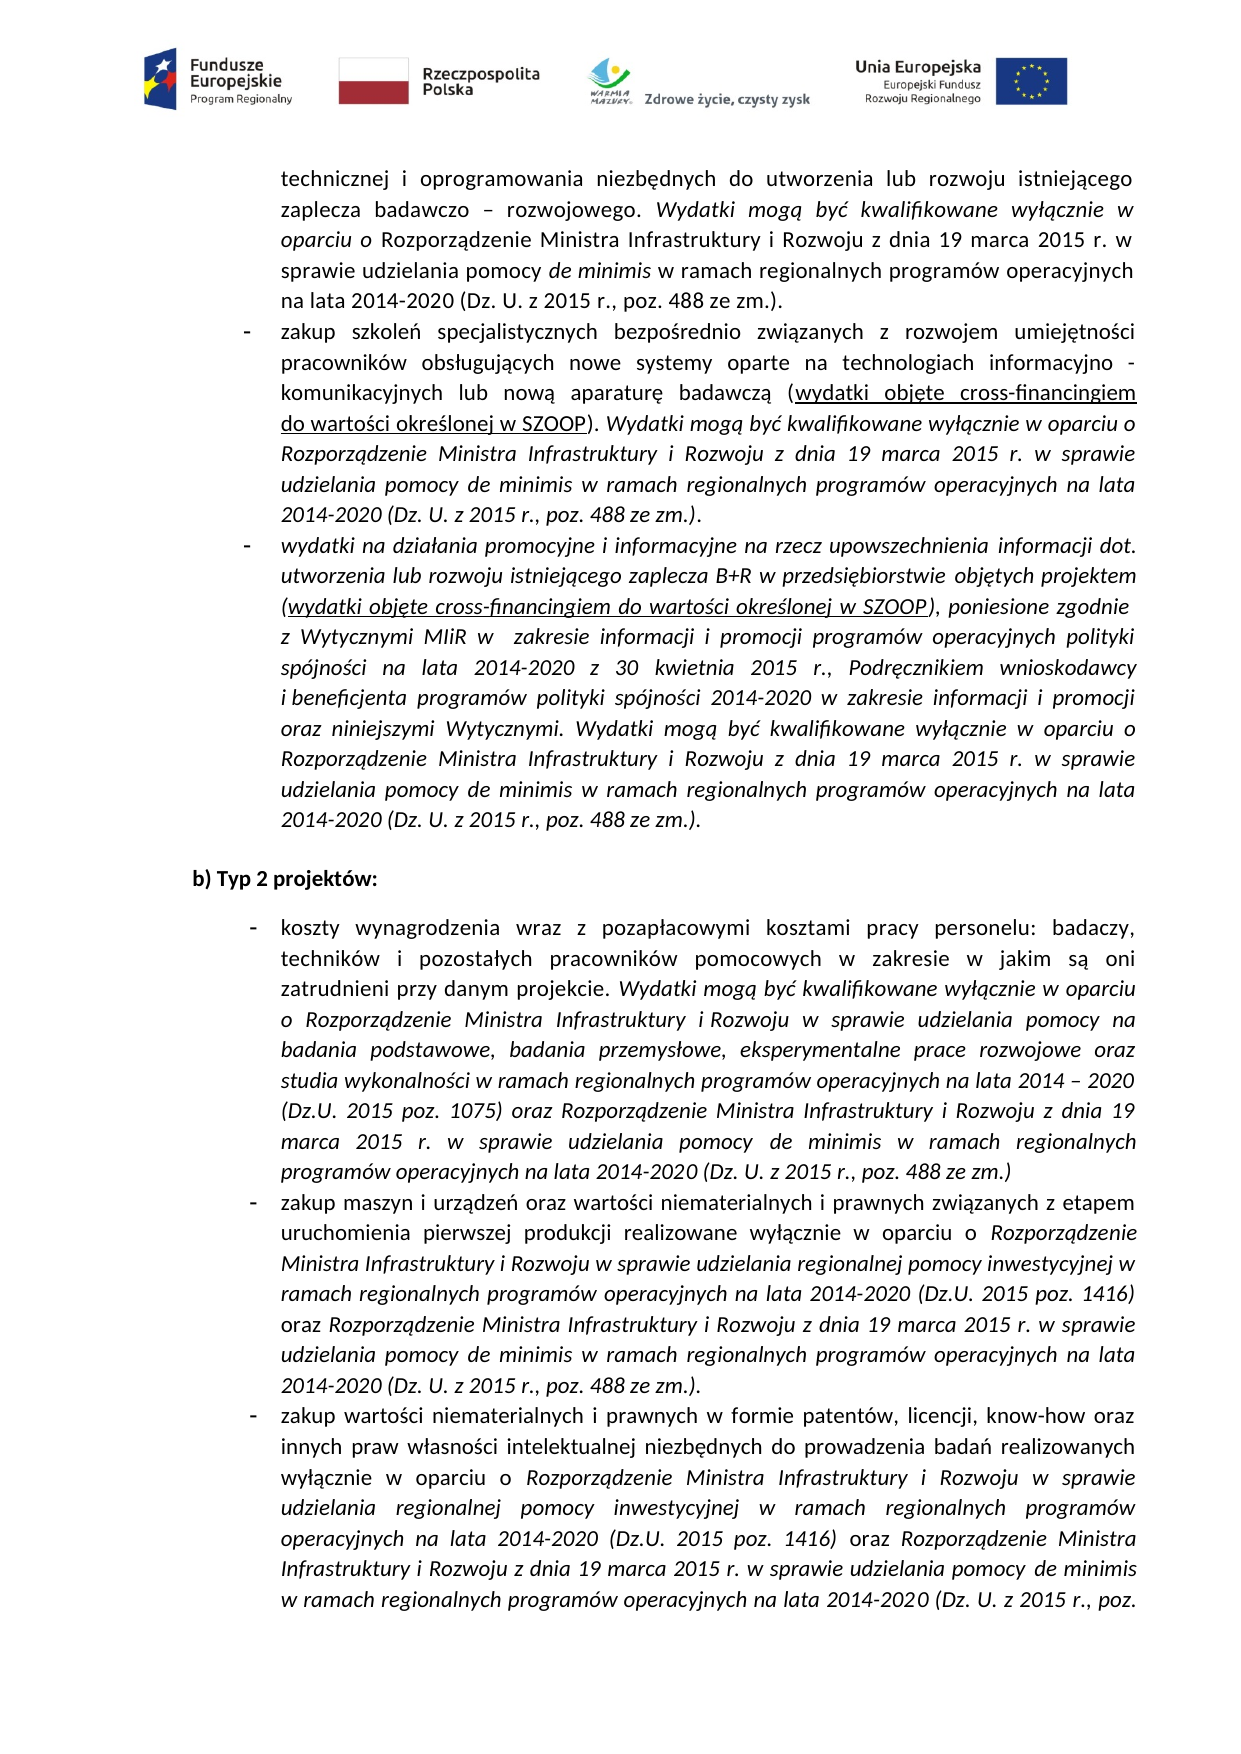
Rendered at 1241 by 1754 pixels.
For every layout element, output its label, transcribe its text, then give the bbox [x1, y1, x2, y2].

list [249, 1399, 1137, 1613]
text b) Typ 2 projektów: [192, 864, 1137, 892]
list koszty wynagrodzenia wraz z pozapłacowymi kosztami pracy personelu: badaczy, techników i pozostałych pracowników pomocowych w zakresie w jakim są oni zatrudnieni przy danym projekcie. Wydatki mogą być kwalifikowane wyłącznie w oparciu o Rozporządzenie Ministra Infrastruktury i Rozwoju w sprawie udzielania pomocy na badania podstawowe, badania przemysłowe, eksperymentalne prace rozwojowe oraz studia wykonalności w ramach regionalnych programów operacyjnych na lata 2014 – 2020 (Dz.U. 2015 poz. 1075) oraz Rozporządzenie Ministra Infrastruktury i Rozwoju z dnia 19 marca 2015 r. w sprawie udzielania pomocy de minimis w ramach regionalnych programów operacyjnych na lata 2014-2020 (Dz. U. z 2015 r., poz. 488 ze zm.) [249, 911, 1137, 1186]
list zakup szkoleń specjalistycznych bezpośrednio związanych z rozwojem umiejętności pracowników obsługujących nowe systemy oparte na technologiach informacyjno - komunikacyjnych lub nową aparaturę badawczą (wydatki objęte cross-financingiem do wartości określonej w SZOOP). Wydatki mogą być kwalifikowane wyłącznie w oparciu o Rozporządzenie Ministra Infrastruktury i Rozwoju z dnia 19 marca 2015 r. w sprawie udzielania pomocy de minimis w ramach regionalnych programów operacyjnych na lata 2014-2020 (Dz. U. z 2015 r., poz. 488 ze zm.). [243, 315, 1137, 529]
list zakup maszyn i urządzeń oraz wartości niematerialnych i prawnych związanych z etapem uruchomienia pierwszej produkcji realizowane wyłącznie w oparciu o Rozporządzenie Ministra Infrastruktury i Rozwoju w sprawie udzielania regionalnej pomocy inwestycyjnej w ramach regionalnych programów operacyjnych na lata 2014-2020 (Dz.U. 2015 poz. 1416) oraz Rozporządzenie Ministra Infrastruktury i Rozwoju z dnia 19 marca 2015 r. w sprawie udzielania pomocy de minimis w ramach regionalnych programów operacyjnych na lata 2014-2020 (Dz. U. z 2015 r., poz. 488 ze zm.). [249, 1186, 1137, 1399]
picture [109, 29, 1102, 128]
list wydatki na działania promocyjne i informacyjne na rzecz upowszechnienia informacji dot. utworzenia lub rozwoju istniejącego zaplecza B+R w przedsiębiorstwie objętych projektem (wydatki objęte cross-financingiem do wartości określonej w SZOOP), poniesione zgodnie z Wytycznymi MIiR w zakresie informacji i promocji programów operacyjnych polityki spójności na lata 2014-2020 z 30 kwietnia 2015 r., Podręcznikiem wnioskodawcy i beneficjenta programów polityki spójności 2014-2020 w zakresie informacji i promocji oraz niniejszymi Wytycznymi. Wydatki mogą być kwalifikowane wyłącznie w oparciu o Rozporządzenie Ministra Infrastruktury i Rozwoju z dnia 19 marca 2015 r. w sprawie udzielania pomocy de minimis w ramach regionalnych programów operacyjnych na lata 2014-2020 (Dz. U. z 2015 r., poz. 488 ze zm.). [243, 529, 1137, 834]
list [243, 162, 1134, 315]
